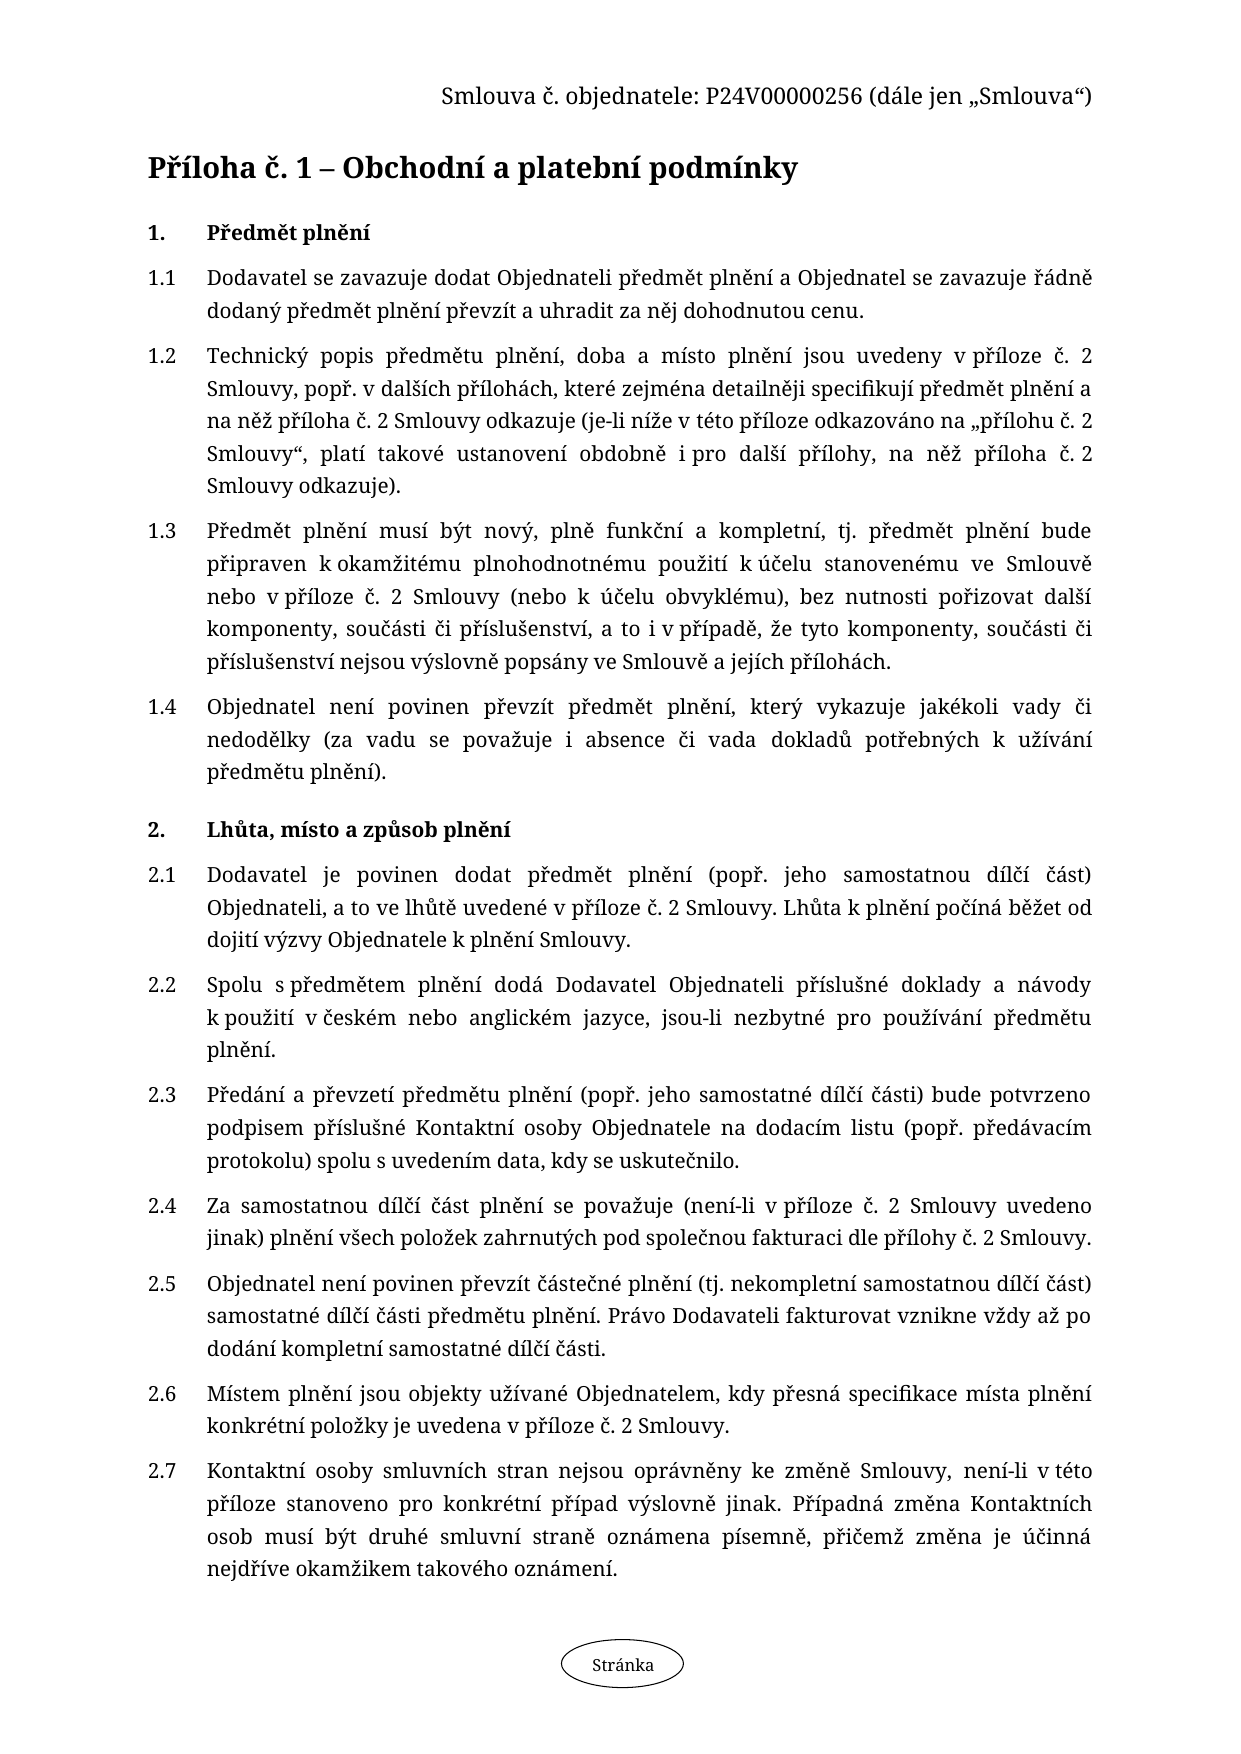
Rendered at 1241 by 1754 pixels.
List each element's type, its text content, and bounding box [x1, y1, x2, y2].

list Dodavatel je povinen dodat předmět plnění (popř. jeho samostatnou dílčí část) Objednateli, a to ve lhůtě uvedené v příloze č. 2 Smlouvy. Lhůta k plnění počíná běžet od dojití výzvy Objednatele k plnění Smlouvy. [148, 860, 1093, 954]
list Kontaktní osoby smluvních stran nejsou oprávněny ke změně Smlouvy, není-li v této příloze stanoveno pro konkrétní případ výslovně jinak. Případná změna Kontaktních osob musí být druhé smluvní straně oznámena písemně, přičemž změna je účinná nejdříve okamžikem takového oznámení. [148, 1457, 1093, 1583]
list Místem plnění jsou objekty užívané Objednatelem, kdy přesná specifikace místa plnění konkrétní položky je uvedena v příloze č. 2 Smlouvy. [148, 1379, 1093, 1440]
list Lhůta, místo a způsob plnění [148, 815, 1093, 843]
list Za samostatnou dílčí část plnění se považuje (není-li v příloze č. 2 Smlouvy uvedeno jinak) plnění všech položek zahrnutých pod společnou fakturaci dle přílohy č. 2 Smlouvy. [148, 1191, 1093, 1252]
list Objednatel není povinen převzít částečné plnění (tj. nekompletní samostatnou dílčí část) samostatné dílčí části předmětu plnění. Právo Dodavateli fakturovat vznikne vždy až po dodání kompletní samostatné dílčí části. [148, 1269, 1093, 1362]
list Technický popis předmětu plnění, doba a místo plnění jsou uvedeny v příloze č. 2 Smlouvy, popř. v dalších přílohách, které zejména detailněji specifikují předmět plnění a na něž příloha č. 2 Smlouvy odkazuje (je-li níže v této příloze odkazováno na „přílohu č. 2 Smlouvy“, platí takové ustanovení obdobně i pro další přílohy, na něž příloha č. 2 Smlouvy odkazuje). [148, 341, 1093, 500]
text Příloha č. 1 – Obchodní a platební podmínky [148, 148, 1093, 187]
list Předmět plnění [148, 218, 1093, 247]
list Objednatel není povinen převzít předmět plnění, který vykazuje jakékoli vady či nedodělky (za vadu se považuje i absence či vada dokladů potřebných k užívání předmětu plnění). [148, 692, 1093, 786]
list Spolu s předmětem plnění dodá Dodavatel Objednateli příslušné doklady a návody k použití v českém nebo anglickém jazyce, jsou-li nezbytné pro používání předmětu plnění. [148, 970, 1093, 1064]
list Předmět plnění musí být nový, plně funkční a kompletní, tj. předmět plnění bude připraven k okamžitému plnohodnotnému použití k účelu stanovenému ve Smlouvě nebo v příloze č. 2 Smlouvy (nebo k účelu obvyklému), bez nutnosti pořizovat další komponenty, součásti či příslušenství, a to i v případě, že tyto komponenty, součásti či příslušenství nejsou výslovně popsány ve Smlouvě a jejích přílohách. [148, 517, 1093, 675]
list Předání a převzetí předmětu plnění (popř. jeho samostatné dílčí části) bude potvrzeno podpisem příslušné Kontaktní osoby Objednatele na dodacím listu (popř. předávacím protokolu) spolu s uvedením data, kdy se uskutečnilo. [148, 1081, 1093, 1174]
list Dodavatel se zavazuje dodat Objednateli předmět plnění a Objednatel se zavazuje řádně dodaný předmět plnění převzít a uhradit za něj dohodnutou cenu. [148, 263, 1093, 324]
